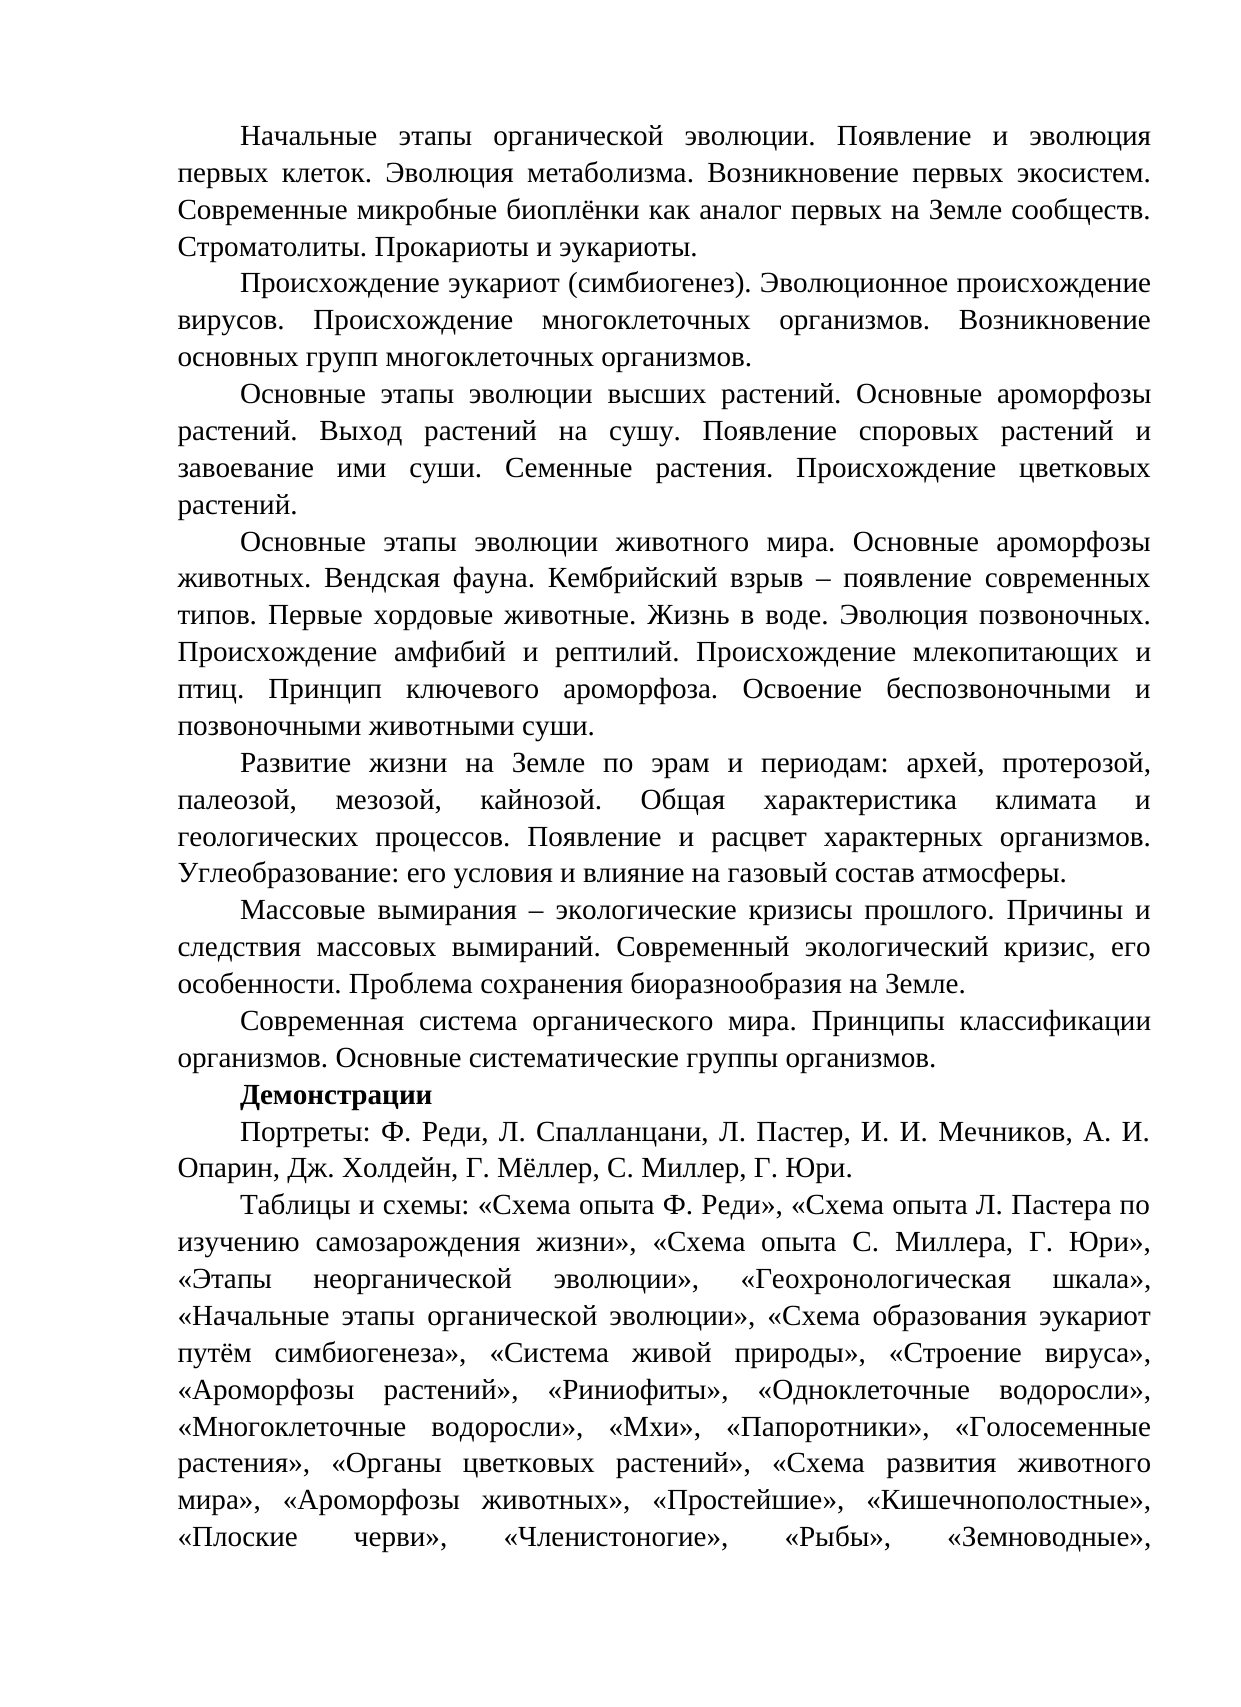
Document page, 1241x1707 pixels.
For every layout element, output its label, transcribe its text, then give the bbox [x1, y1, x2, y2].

text Демонстрации [177, 1077, 1152, 1110]
text Основные этапы эволюции животного мира. Основные ароморфозы животных. Вендская фауна. Кембрийский взрыв – появление современных типов. Первые хордовые животные. Жизнь в воде. Эволюция позвоночных. Происхождение амфибий и рептилий. Происхождение млекопитающих и птиц. Принцип ключевого ароморфоза. Освоение беспозвоночными и позвоночными животными суши. [177, 524, 1152, 742]
text Массовые вымирания – экологические кризисы прошлого. Причины и следствия массовых вымираний. Современный экологический кризис, его особенности. Проблема сохранения биоразнообразия на Земле. [177, 892, 1152, 1000]
text Современная система органического мира. Принципы классификации организмов. Основные систематические группы организмов. [177, 1003, 1152, 1073]
text Начальные этапы органической эволюции. Появление и эволюция первых клеток. Эволюция метаболизма. Возникновение первых экосистем. Современные микробные биоплёнки как аналог первых на Земле сообществ. Строматолиты. Прокариоты и эукариоты. [177, 118, 1152, 262]
text Происхождение эукариот (симбиогенез). Эволюционное происхождение вирусов. Происхождение многоклеточных организмов. Возникновение основных групп многоклеточных организмов. [177, 266, 1152, 373]
text Основные этапы эволюции высших растений. Основные ароморфозы растений. Выход растений на сушу. Появление споровых растений и завоевание ими суши. Семенные растения. Происхождение цветковых растений. [177, 376, 1152, 520]
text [177, 1187, 1152, 1553]
text Развитие жизни на Земле по эрам и периодам: архей, протерозой, палеозой, мезозой, кайнозой. Общая характеристика климата и геологических процессов. Появление и расцвет характерных организмов. Углеобразование: его условия и влияние на газовый состав атмосферы. [177, 745, 1152, 889]
text Портреты: Ф. Реди, Л. Спалланцани, Л. Пастер, И. И. Мечников, А. И. Опарин, Дж. Холдейн, Г. Мёллер, С. Миллер, Г. Юри. [177, 1114, 1152, 1184]
